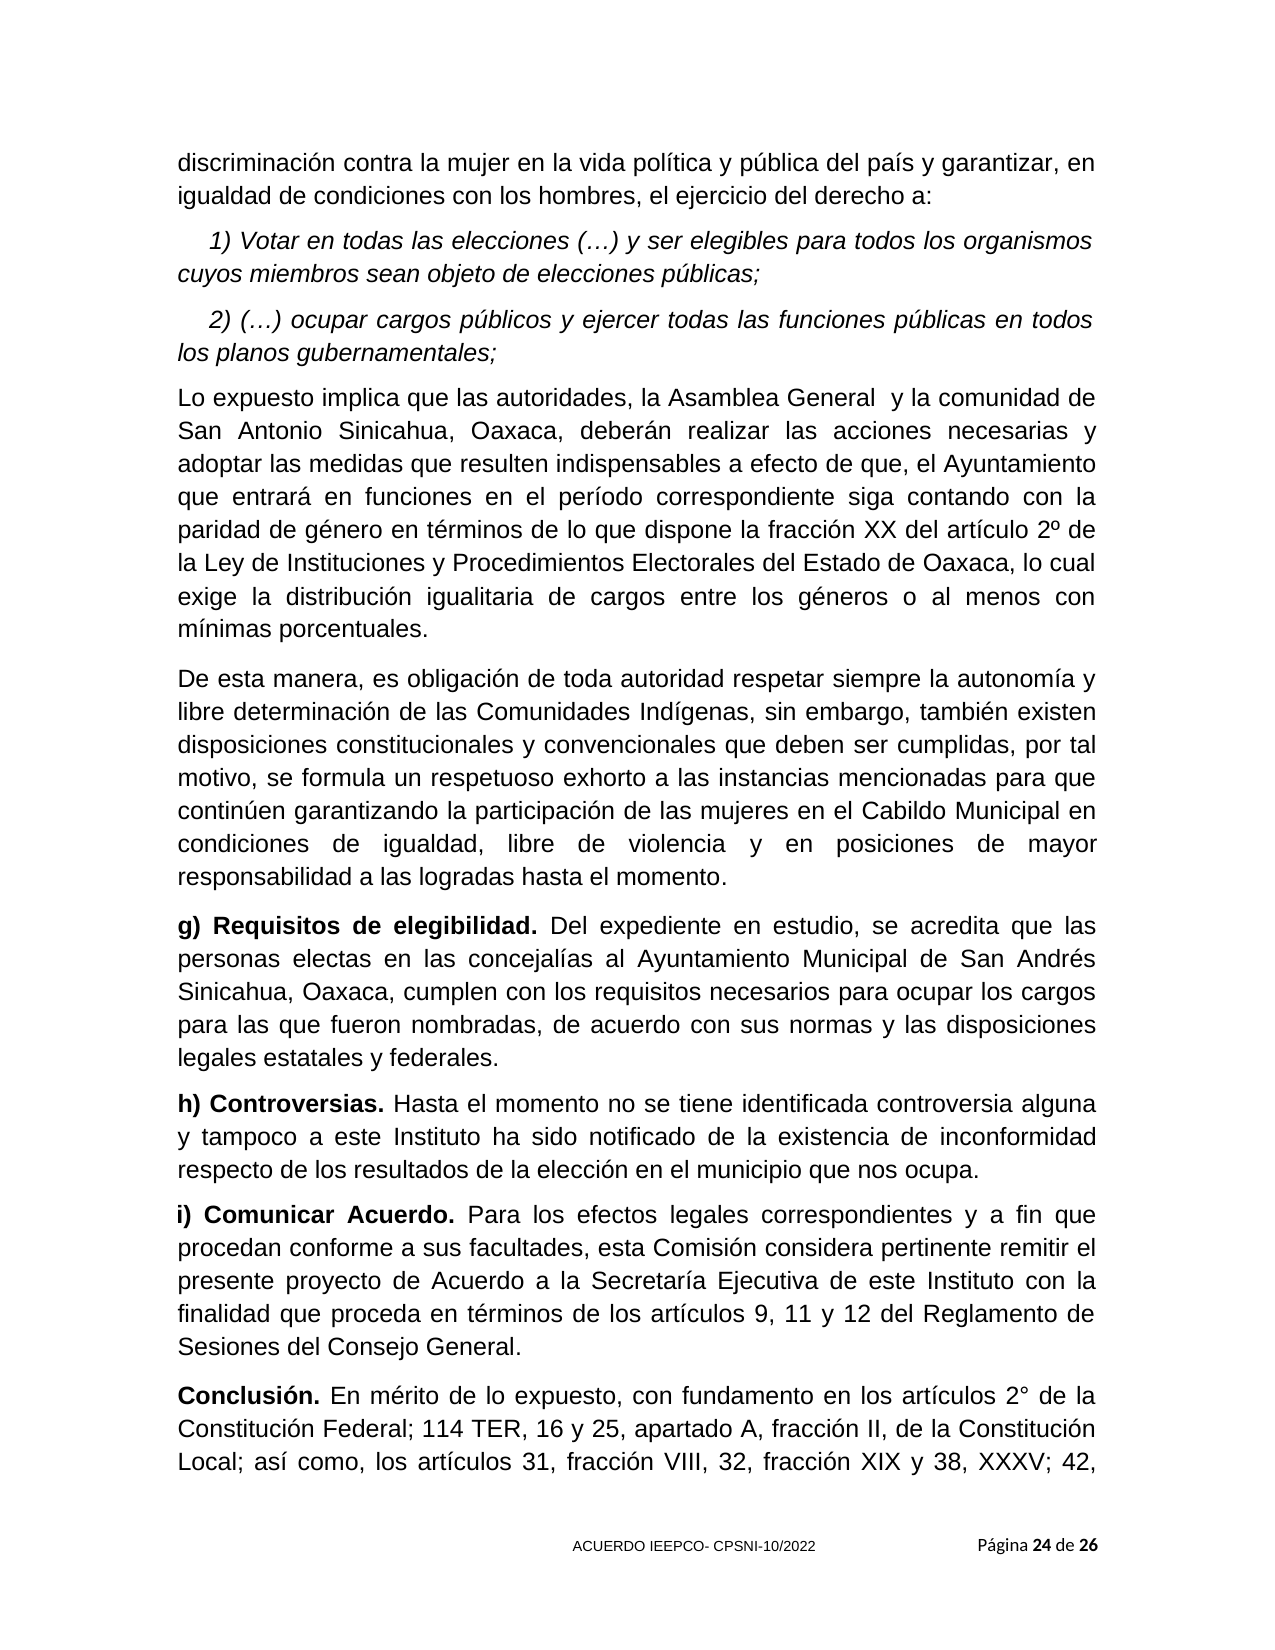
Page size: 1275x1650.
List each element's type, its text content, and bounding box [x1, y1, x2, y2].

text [177, 148, 1097, 209]
text 1) Votar en todas las elecciones (…) y ser elegibles para todos los organismos cuyos miembros sean objeto de elecciones públicas; [177, 226, 1097, 288]
text g) Requisitos de elegibilidad. Del expediente en estudio, se acredita que las personas electas en las concejalías al Ayuntamiento Municipal de San Andrés Sinicahua, Oaxaca, cumplen con los requisitos necesarios para ocupar los cargos para las que fueron nombradas, de acuerdo con sus normas y las disposiciones legales estatales y federales. [177, 911, 1098, 1072]
text 2) (…) ocupar cargos públicos y ejercer todas las funciones públicas en todos los planos gubernamentales; [177, 305, 1097, 367]
text De esta manera, es obligación de toda autoridad respetar siempre la autonomía y libre determinación de las Comunidades Indígenas, sin embargo, también existen disposiciones constitucionales y convencionales que deben ser cumplidas, por tal motivo, se formula un respetuoso exhorto a las instancias mencionadas para que continúen garantizando la participación de las mujeres en el Cabildo Municipal en condiciones de igualdad, libre de violencia y en posiciones de mayor responsabilidad a las logradas hasta el momento. [177, 664, 1098, 891]
text Lo expuesto implica que las autoridades, la Asamblea General y la comunidad de San Antonio Sinicahua, Oaxaca, deberán realizar las acciones necesarias y adoptar las medidas que resulten indispensables a efecto de que, el Ayuntamiento que entrará en funciones en el período correspondiente siga contando con la paridad de género en términos de lo que dispone la fracción XX del artículo 2º de la Ley de Instituciones y Procedimientos Electorales del Estado de Oaxaca, lo cual exige la distribución igualitaria de cargos entre los géneros o al menos con mínimas porcentuales. [177, 383, 1098, 643]
text i) Comunicar Acuerdo. Para los efectos legales correspondientes y a fin que procedan conforme a sus facultades, esta Comisión considera pertinente remitir el presente proyecto de Acuerdo a la Secretaría Ejecutiva de este Instituto con la finalidad que proceda en términos de los artículos 9, 11 y 12 del Reglamento de Sesiones del Consejo General. [176, 1200, 1097, 1361]
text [177, 1381, 1098, 1476]
text h) Controversias. Hasta el momento no se tiene identificada controversia alguna y tampoco a este Instituto ha sido notificado de la existencia de inconformidad respecto de los resultados de la elección en el municipio que nos ocupa. [177, 1088, 1098, 1183]
